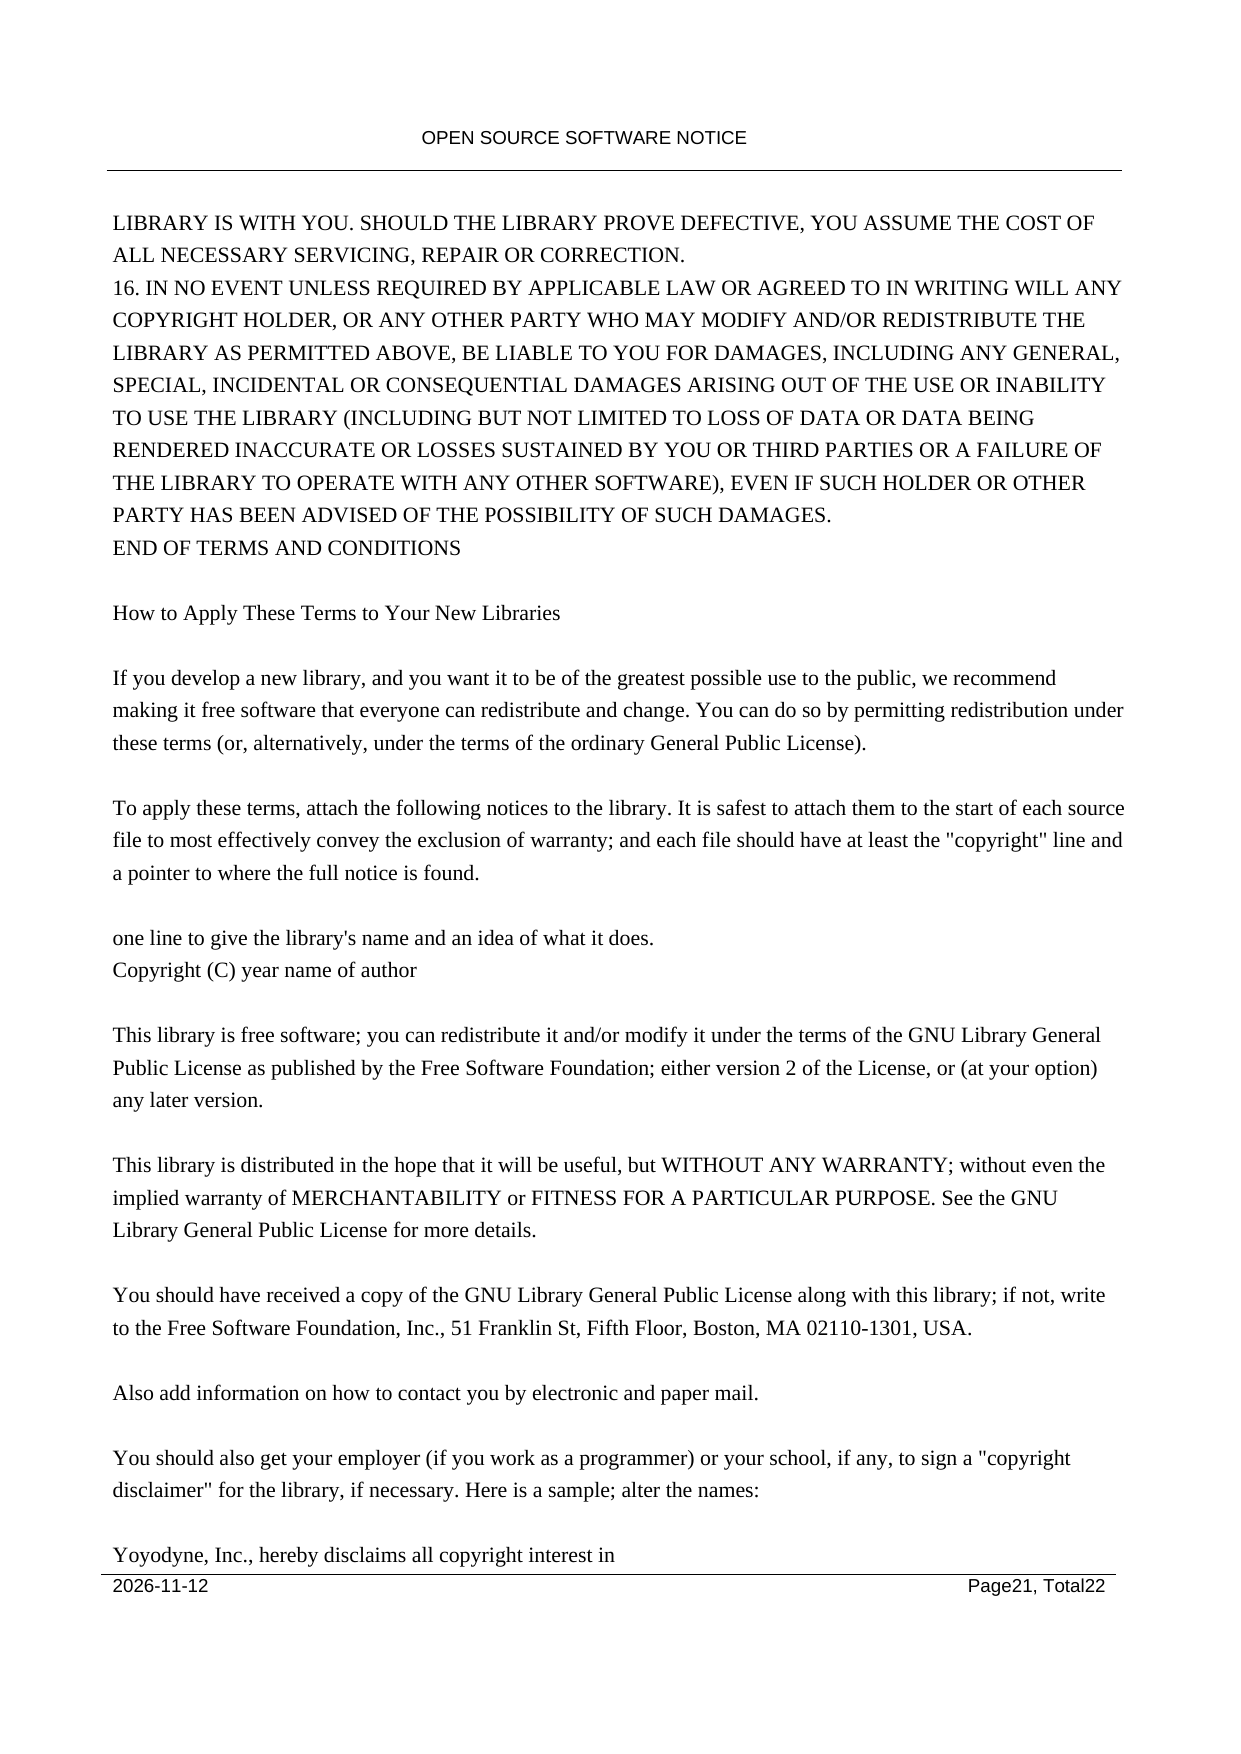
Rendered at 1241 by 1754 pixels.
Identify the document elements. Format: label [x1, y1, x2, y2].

text [112, 206, 1128, 1571]
